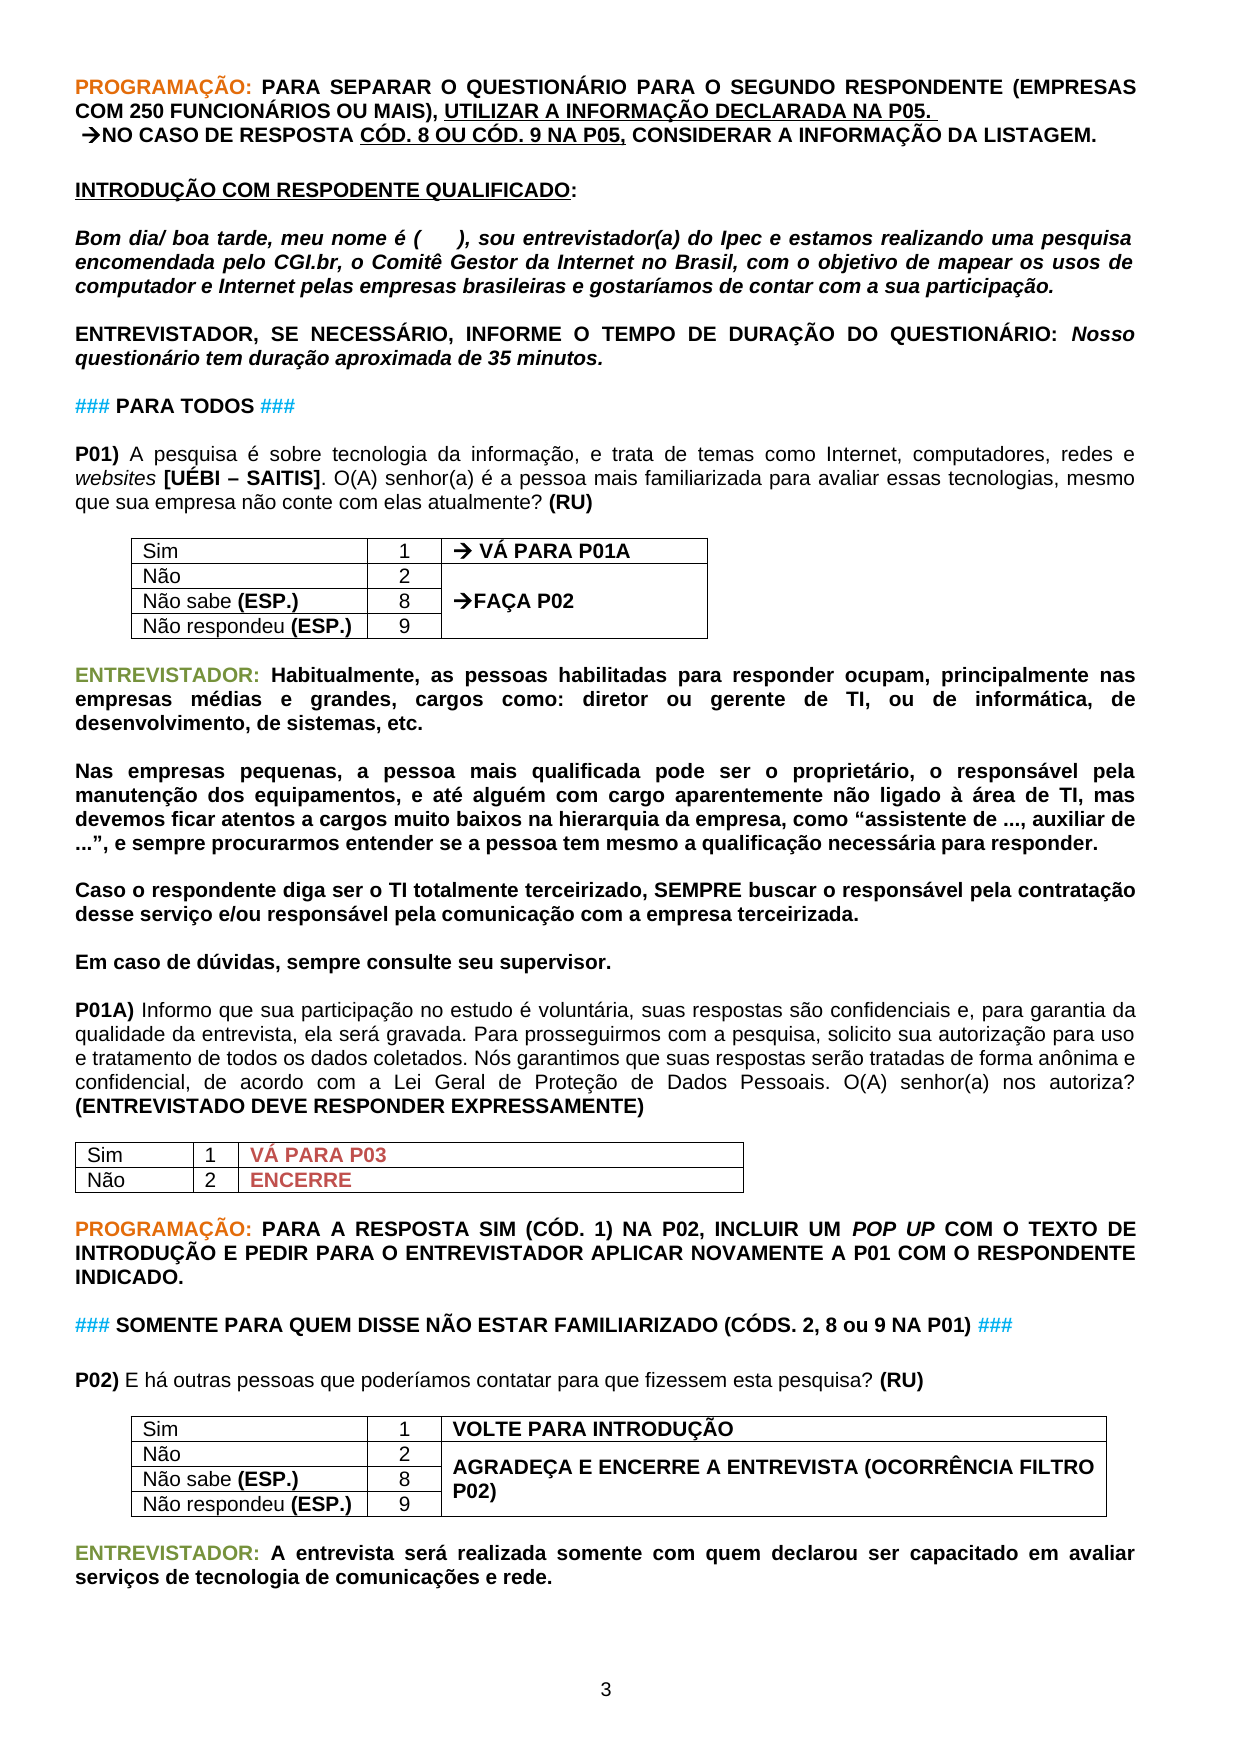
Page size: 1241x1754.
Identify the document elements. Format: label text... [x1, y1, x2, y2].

table_header VÁ PARA P01A [442, 539, 707, 563]
table_cell AGRADEÇA E ENCERRE A ENTREVISTA (OCORRÊNCIA FILTRO P02) [442, 1442, 1106, 1516]
table_header 1 [368, 539, 441, 563]
text Nas empresas pequenas, a pessoa mais qualificada pode ser o proprietário, o responsável pela manutenção dos equipamentos, e até alguém com cargo aparentemente não ligado à área de TI, mas devemos ficar atentos a cargos muito baixos na hierarquia da empresa, como “assistente de ..., auxiliar de ...”, e sempre procurarmos entender se a pessoa tem mesmo a qualificação necessária para responder. [75, 758, 1137, 854]
table_cell 8 [368, 589, 441, 613]
table_header 1 [194, 1143, 238, 1167]
text ENTREVISTADOR, SE NECESSÁRIO, INFORME O TEMPO DE DURAÇÃO DO QUESTIONÁRIO: Nosso questionário tem duração aproximada de 35 minutos. [75, 322, 1137, 370]
table_cell Não sabe (ESP.) [132, 589, 367, 613]
table_cell 8 [368, 1467, 441, 1491]
table_cell 9 [368, 614, 441, 638]
table_cell 2 [194, 1168, 238, 1192]
text Bom dia/ boa tarde, meu nome é ( ), sou entrevistador(a) do Ipec e estamos realizando uma pesquisa encomendada pelo CGI.br, o Comitê Gestor da Internet no Brasil, com o objetivo de mapear os usos de computador e Internet pelas empresas brasileiras e gostaríamos de contar com a sua participação. [75, 226, 1137, 298]
table_cell Não respondeu (ESP.) [132, 1492, 367, 1516]
table_cell 9 [368, 1492, 441, 1516]
text Em caso de dúvidas, sempre consulte seu supervisor. [75, 950, 1137, 974]
text ENTREVISTADOR: Habitualmente, as pessoas habilitadas para responder ocupam, principalmente nas empresas médias e grandes, cargos como: diretor ou gerente de TI, ou de informática, de desenvolvimento, de sistemas, etc. [75, 663, 1137, 734]
text ### SOMENTE PARA QUEM DISSE NÃO ESTAR FAMILIARIZADO (CÓDS. 2, 8 ou 9 NA P01) ### [75, 1313, 1137, 1337]
text ### PARA TODOS ### [75, 394, 1137, 418]
table_header Sim [132, 539, 367, 563]
table_cell 2 [368, 1442, 441, 1466]
table_cell Não respondeu (ESP.) [132, 614, 367, 638]
table_cell 2 [368, 564, 441, 588]
table_cell Não sabe (ESP.) [132, 1467, 367, 1491]
table_cell Não [76, 1168, 193, 1192]
table_cell FAÇA P02 [442, 564, 707, 638]
table_header 1 [368, 1417, 441, 1441]
table_cell ENCERRE [239, 1168, 743, 1192]
text NO CASO DE RESPOSTA CÓD. 8 OU CÓD. 9 NA P05, CONSIDERAR A INFORMAÇÃO DA LISTAGEM. [75, 123, 1137, 147]
table_cell Não [132, 1442, 367, 1466]
text ENTREVISTADOR: A entrevista será realizada somente com quem declarou ser capacitado em avaliar serviços de tecnologia de comunicações e rede. [75, 1541, 1137, 1589]
text P02) E há outras pessoas que poderíamos contatar para que fizessem esta pesquisa? (RU) [75, 1368, 1137, 1392]
table_cell Não [132, 564, 367, 588]
text INTRODUÇÃO COM RESPODENTE QUALIFICADO: [75, 178, 1137, 202]
table_header Sim [132, 1417, 367, 1441]
text Caso o respondente diga ser o TI totalmente terceirizado, SEMPRE buscar o responsável pela contratação desse serviço e/ou responsável pela comunicação com a empresa terceirizada. [75, 878, 1137, 926]
text PROGRAMAÇÃO: PARA SEPARAR O QUESTIONÁRIO PARA O SEGUNDO RESPONDENTE (EMPRESAS COM 250 FUNCIONÁRIOS OU MAIS), UTILIZAR A INFORMAÇÃO DECLARADA NA P05. [75, 75, 1137, 123]
text P01) A pesquisa é sobre tecnologia da informação, e trata de temas como Internet, computadores, redes e websites [UÉBI – SAITIS]. O(A) senhor(a) é a pessoa mais familiarizada para avaliar essas tecnologias, mesmo que sua empresa não conte com elas atualmente? (RU) [75, 442, 1137, 514]
text P01A) Informo que sua participação no estudo é voluntária, suas respostas são confidenciais e, para garantia da qualidade da entrevista, ela será gravada. Para prosseguirmos com a pesquisa, solicito sua autorização para uso e tratamento de todos os dados coletados. Nós garantimos que suas respostas serão tratadas de forma anônima e confidencial, de acordo com a Lei Geral de Proteção de Dados Pessoais. O(A) senhor(a) nos autoriza? (ENTREVISTADO DEVE RESPONDER EXPRESSAMENTE) [75, 998, 1137, 1118]
text PROGRAMAÇÃO: PARA A RESPOSTA SIM (CÓD. 1) NA P02, INCLUIR UM POP UP COM O TEXTO DE INTRODUÇÃO E PEDIR PARA O ENTREVISTADOR APLICAR NOVAMENTE A P01 COM O RESPONDENTE INDICADO. [75, 1217, 1137, 1289]
table_header Sim [76, 1143, 193, 1167]
table_header VÁ PARA P03 [239, 1143, 743, 1167]
table_header VOLTE PARA INTRODUÇÃO [442, 1417, 1106, 1441]
